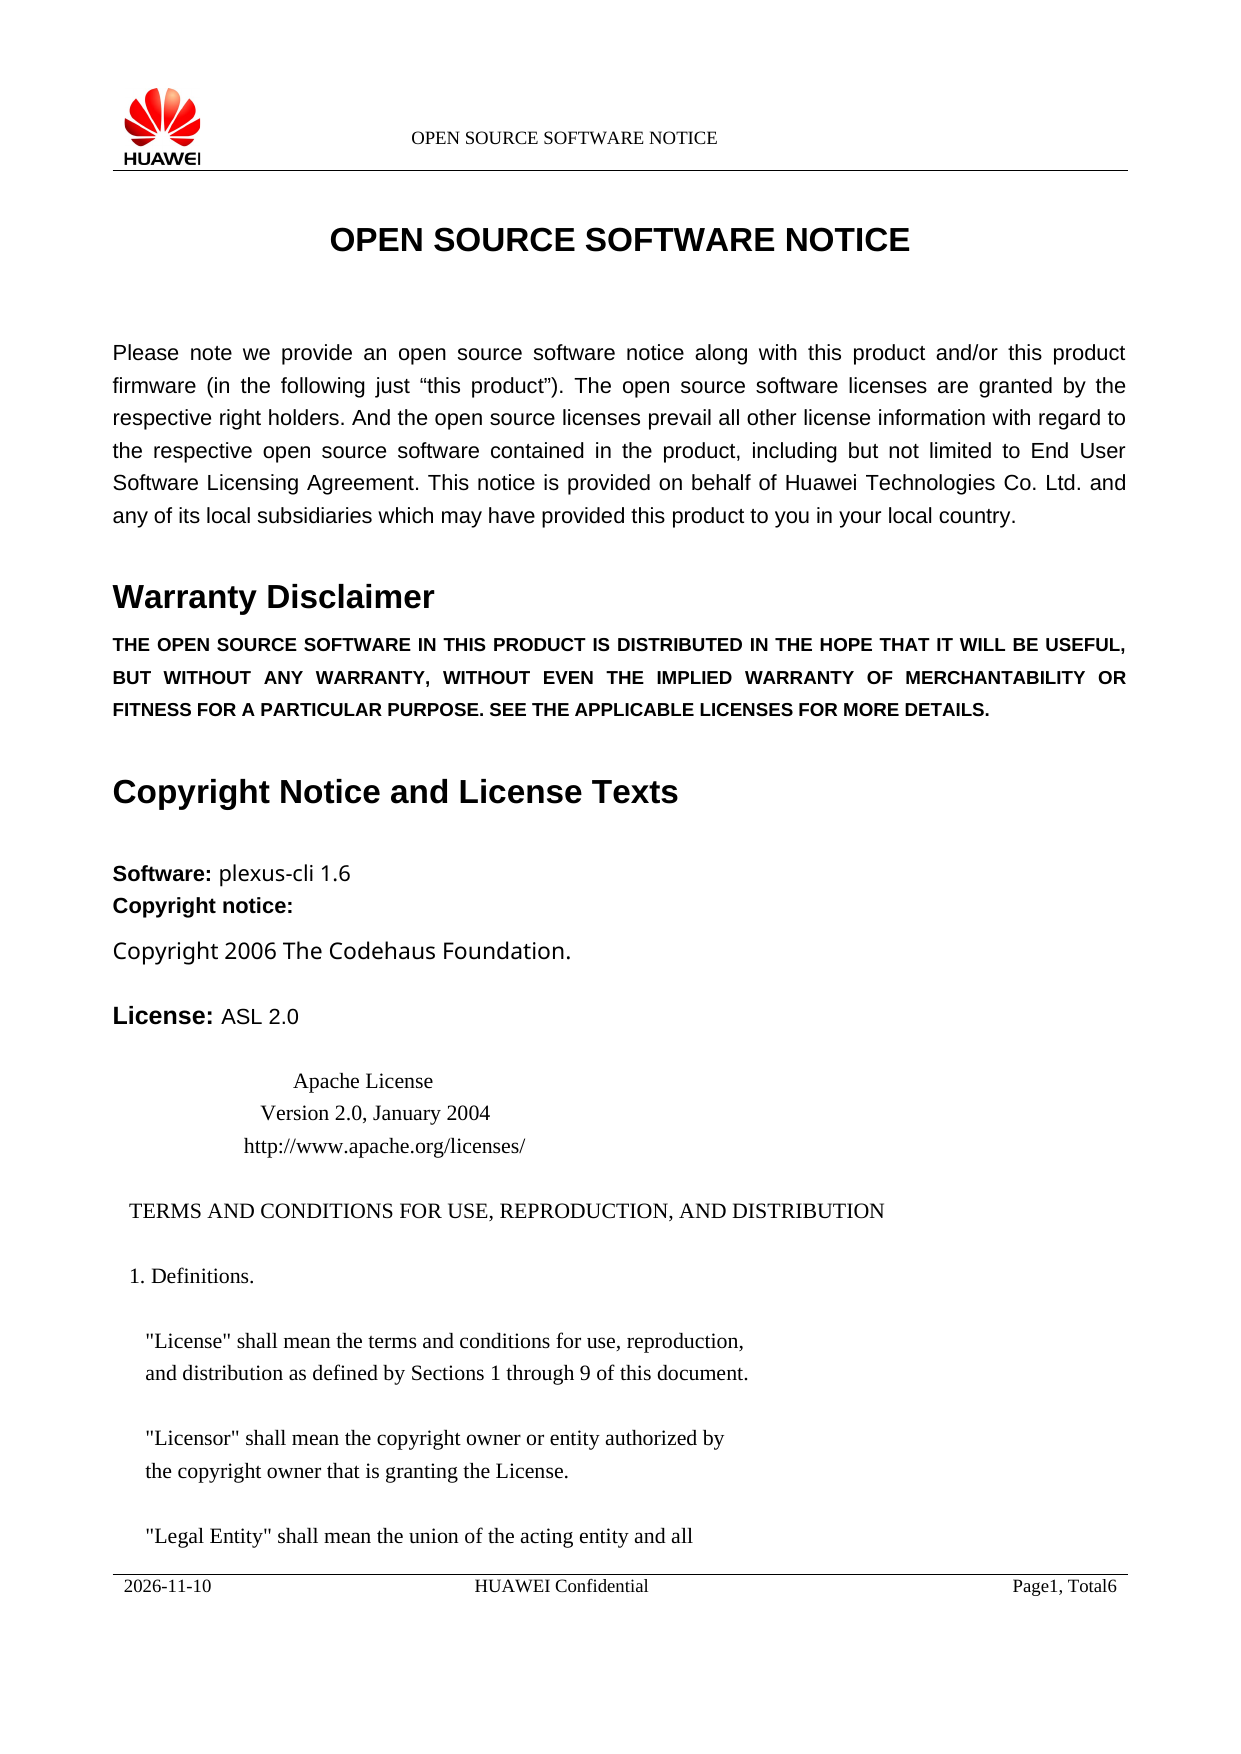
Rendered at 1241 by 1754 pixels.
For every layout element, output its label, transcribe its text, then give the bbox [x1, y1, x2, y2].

text Copyright notice: [112, 889, 1128, 921]
picture [124, 88, 201, 165]
title Software: plexus-cli 1.6 [112, 856, 1128, 889]
text Copyright 2006 The Codehaus Foundation. [112, 934, 1128, 999]
text Please note we provide an open source software notice along with this product and/or this product firmware (in the following just “this product”). The open source software licenses are granted by the respective right holders. And the open source licenses prevail all other license information with regard to the respective open source software contained in the product, including but not limited to End User Software Licensing Agreement. This notice is provided on behalf of Huawei Technologies Co. Ltd. and any of its local subsidiaries which may have provided this product to you in your local country. [112, 336, 1128, 531]
text OPEN SOURCE SOFTWARE NOTICE [112, 206, 1128, 271]
text Warranty Disclaimer [112, 564, 1128, 629]
text License: ASL 2.0 [112, 999, 1128, 1031]
text The open source software in this product is distributed in the hope that it will be useful, but WITHOUT ANY WARRANTY, without even the implied warranty of MERCHANTABILITY or FITNESS FOR A PARTICULAR PURPOSE. See the applicable licenses for more details. [112, 629, 1128, 726]
text Copyright Notice and License Texts [112, 759, 1128, 824]
